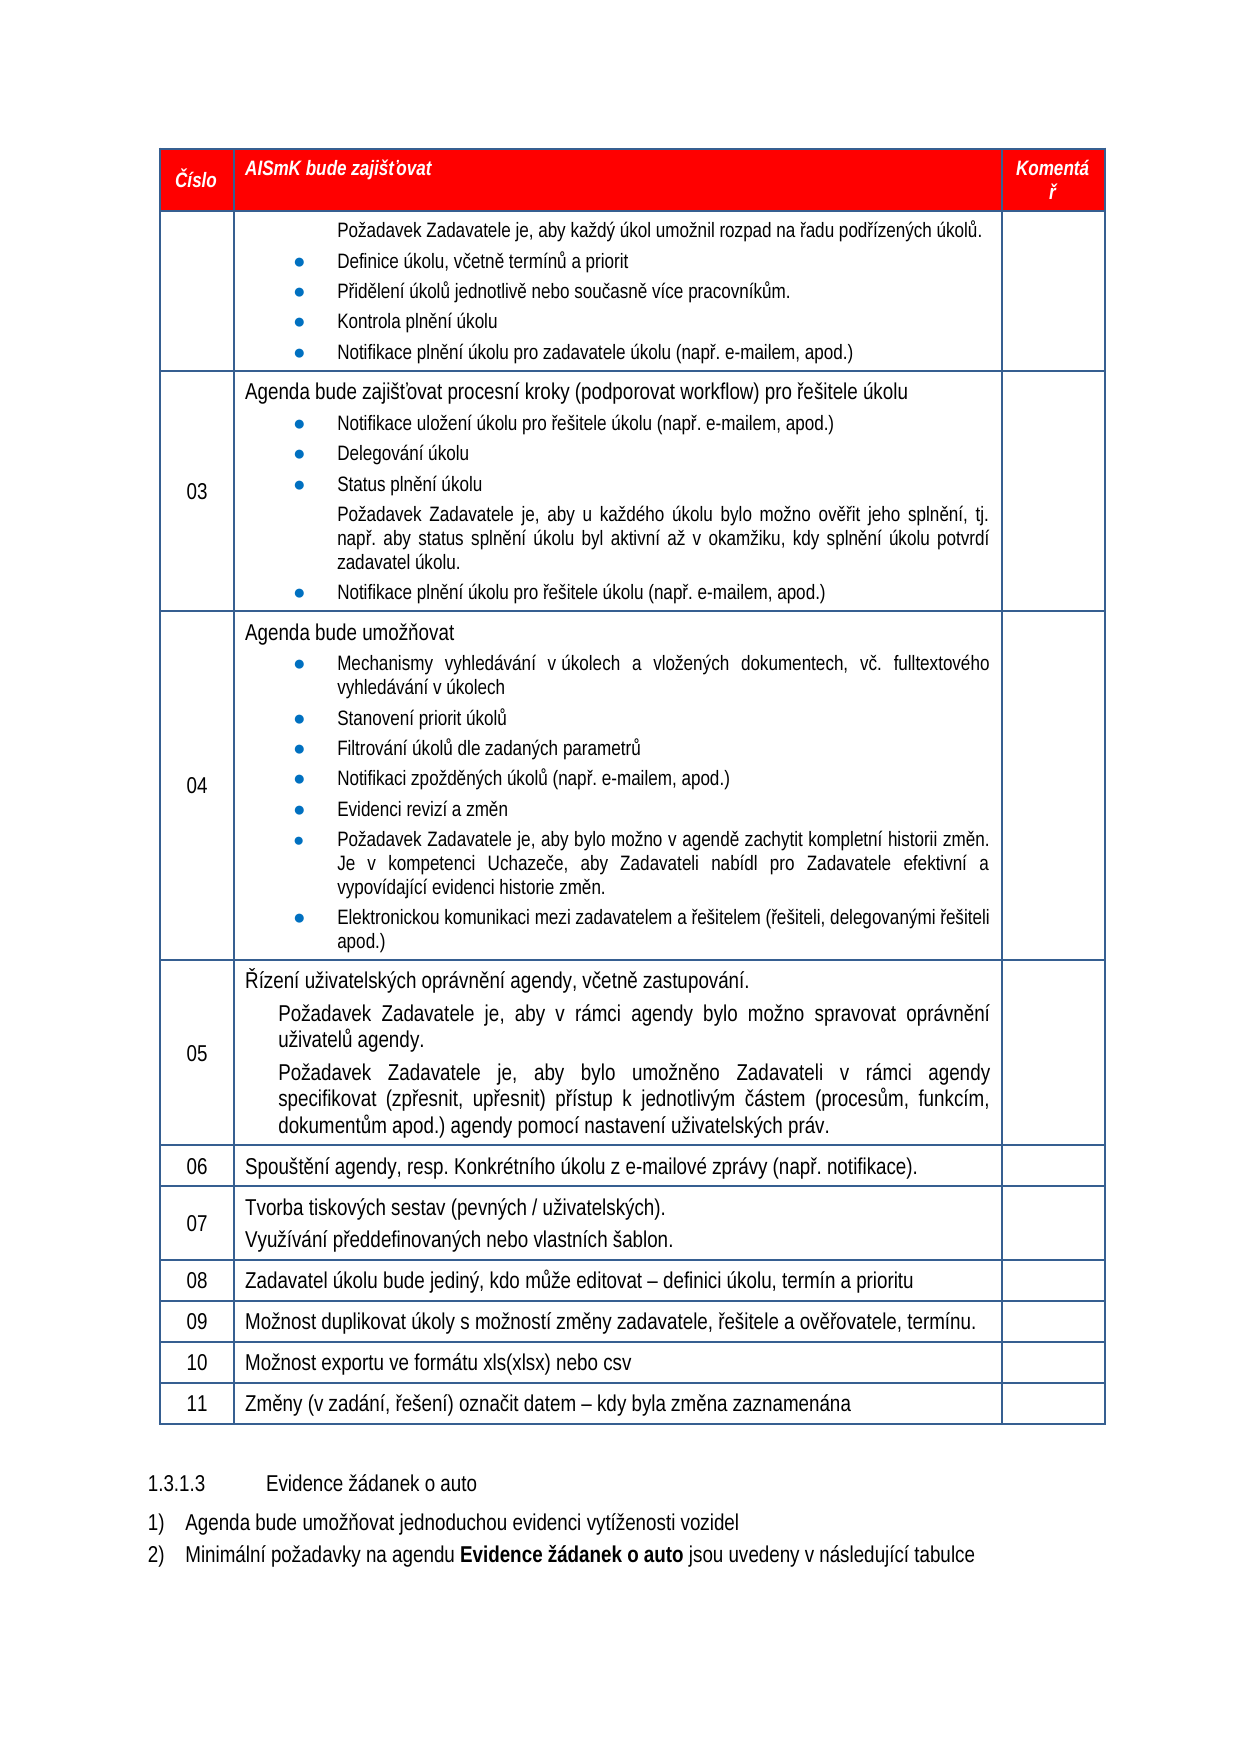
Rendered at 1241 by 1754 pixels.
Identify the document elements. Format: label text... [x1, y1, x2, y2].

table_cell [235, 212, 1001, 370]
table_cell 07 [161, 1187, 233, 1259]
table_cell Tvorba tiskových sestav (pevných / uživatelských). Využívání předdefinovaných nebo vlastních šablon. [235, 1187, 1001, 1259]
table_header Komentář [1003, 150, 1104, 210]
table_cell Řízení uživatelských oprávnění agendy, včetně zastupování. Požadavek Zadavatele je, aby v rámci agendy bylo možno spravovat oprávnění uživatelů agendy. Požadavek Zadavatele je, aby bylo umožněno Zadavateli v rámci agendy specifikovat (zpřesnit, upřesnit) přístup k jednotlivým částem (procesům, funkcím, dokumentům apod.) agendy pomocí nastavení uživatelských práv. [235, 961, 1001, 1144]
table_cell 08 [161, 1261, 233, 1300]
table_cell 10 [161, 1343, 233, 1382]
table_cell [1003, 1146, 1104, 1185]
table_cell Změny (v zadání, řešení) označit datem – kdy byla změna zaznamenána [235, 1384, 1001, 1422]
table_cell [1003, 212, 1104, 370]
table_cell 03 [161, 372, 233, 610]
table_cell Možnost exportu ve formátu xls(xlsx) nebo csv [235, 1343, 1001, 1382]
subtitle Evidence žádanek o auto [148, 1470, 1093, 1496]
table_cell Zadavatel úkolu bude jediný, kdo může editovat – definici úkolu, termín a prioritu [235, 1261, 1001, 1300]
table_cell 09 [161, 1302, 233, 1341]
table_cell [1003, 372, 1104, 610]
table_cell [1003, 1384, 1104, 1422]
table_cell [1003, 612, 1104, 959]
table_cell [1003, 1261, 1104, 1300]
table_header Číslo [161, 150, 233, 210]
list Agenda bude umožňovat jednoduchou evidenci vytíženosti vozidel [148, 1508, 1093, 1535]
list Minimální požadavky na agendu Evidence žádanek o auto jsou uvedeny v následující tabulce [148, 1541, 1093, 1567]
table_cell 02 [161, 212, 233, 370]
table_cell Agenda bude zajišťovat procesní kroky (podporovat workflow) pro řešitele úkolu Notifikace uložení úkolu pro řešitele úkolu (např. e-mailem, apod.) Delegování úkolu Status plnění úkolu Požadavek Zadavatele je, aby u každého úkolu bylo možno ověřit jeho splnění, tj. např. aby status splnění úkolu byl aktivní až v okamžiku, kdy splnění úkolu potvrdí zadavatel úkolu. Notifikace plnění úkolu pro řešitele úkolu (např. e-mailem, apod.) [235, 372, 1001, 610]
table_cell Spouštění agendy, resp. Konkrétního úkolu z e-mailové zprávy (např. notifikace). [235, 1146, 1001, 1185]
table_cell 06 [161, 1146, 233, 1185]
table_cell [1003, 961, 1104, 1144]
table_cell 11 [161, 1384, 233, 1422]
table_header AISmK bude zajišťovat [235, 150, 1001, 210]
table_cell [1003, 1343, 1104, 1382]
table_cell Možnost duplikovat úkoly s možností změny zadavatele, řešitele a ověřovatele, termínu. [235, 1302, 1001, 1341]
table_cell 05 [161, 961, 233, 1144]
table_cell 04 [161, 612, 233, 959]
table_cell [1003, 1187, 1104, 1259]
table_cell Agenda bude umožňovat Mechanismy vyhledávání v úkolech a vložených dokumentech, vč. fulltextového vyhledávání v úkolech Stanovení priorit úkolů Filtrování úkolů dle zadaných parametrů Notifikaci zpožděných úkolů (např. e-mailem, apod.) Evidenci revizí a změn Požadavek Zadavatele je, aby bylo možno v agendě zachytit kompletní historii změn. Je v kompetenci Uchazeče, aby Zadavateli nabídl pro Zadavatele efektivní a vypovídající evidenci historie změn. Elektronickou komunikaci mezi zadavatelem a řešitelem (řešiteli, delegovanými řešiteli apod.) [235, 612, 1001, 959]
table_cell [1003, 1302, 1104, 1341]
